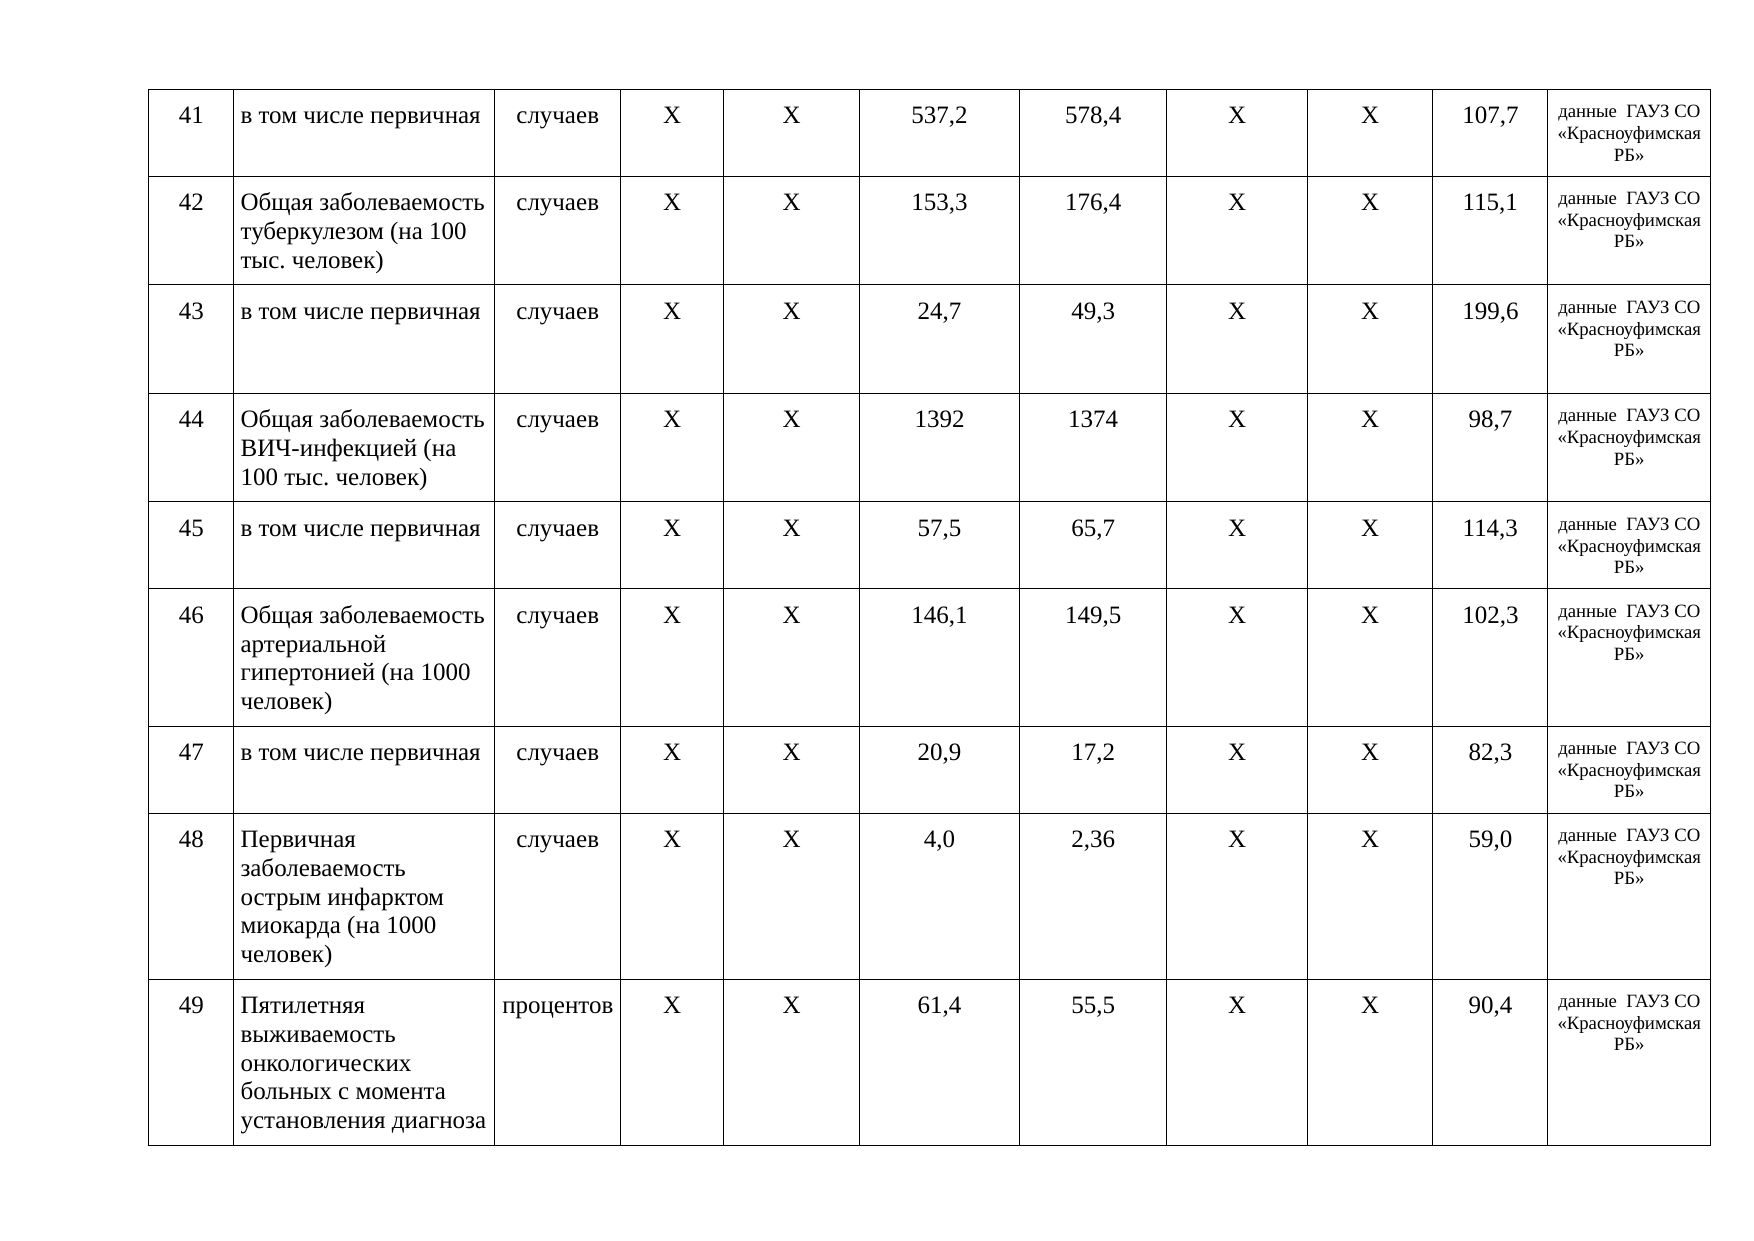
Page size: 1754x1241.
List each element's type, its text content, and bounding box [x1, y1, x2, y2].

table_cell 107,7 [1433, 90, 1547, 176]
table_cell 44 [149, 394, 233, 501]
table_cell Х [621, 980, 723, 1144]
table_cell Первичная заболеваемость острым инфарктом миокарда (на 1000 человек) [234, 814, 494, 978]
table_cell Общая заболеваемость ВИЧ-инфекцией (на 100 тыс. человек) [234, 394, 494, 501]
table_cell данные ГАУЗ СО «Красноуфимская РБ» [1548, 980, 1710, 1144]
table_cell Х [1167, 727, 1307, 812]
table_cell Х [724, 394, 859, 501]
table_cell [1548, 90, 1710, 176]
table_cell данные ГАУЗ СО «Красноуфимская РБ» [1548, 589, 1710, 726]
table_cell Х [621, 394, 723, 501]
table_cell Х [1167, 814, 1307, 978]
table_cell 2,36 [1020, 814, 1166, 978]
table_cell 48 [149, 814, 233, 978]
table_cell 45 [149, 502, 233, 588]
table_cell Х [724, 177, 859, 284]
table_cell Х [621, 727, 723, 812]
table_cell 46 [149, 589, 233, 726]
table_cell 578,4 [1020, 90, 1166, 176]
table_cell 20,9 [860, 727, 1019, 812]
table_cell Х [724, 814, 859, 978]
table_cell в том числе первичная [234, 727, 494, 812]
table_cell 65,7 [1020, 502, 1166, 588]
table_cell Пятилетняя выживаемость онкологических больных с момента установления диагноза [234, 980, 494, 1144]
table_cell Х [724, 589, 859, 726]
table_cell 61,4 [860, 980, 1019, 1144]
table_cell 42 [149, 177, 233, 284]
table_cell Х [1167, 502, 1307, 588]
table_cell 149,5 [1020, 589, 1166, 726]
table_cell 90,4 [1433, 980, 1547, 1144]
table_cell Х [621, 90, 723, 176]
table_cell 98,7 [1433, 394, 1547, 501]
table_cell процентов [495, 980, 620, 1144]
table_cell Х [1308, 980, 1432, 1144]
table_cell в том числе первичная [234, 285, 494, 393]
table_cell 153,3 [860, 177, 1019, 284]
table_cell случаев [495, 394, 620, 501]
table_cell данные ГАУЗ СО «Красноуфимская РБ» [1548, 285, 1710, 393]
table_cell 1392 [860, 394, 1019, 501]
table_cell Х [1308, 285, 1432, 393]
table_cell 1374 [1020, 394, 1166, 501]
table_cell 59,0 [1433, 814, 1547, 978]
table_cell Х [621, 177, 723, 284]
table_cell Х [1167, 980, 1307, 1144]
table_cell случаев [495, 90, 620, 176]
table_cell Х [1167, 394, 1307, 501]
table_cell Х [724, 90, 859, 176]
table_cell случаев [495, 177, 620, 284]
table_cell 115,1 [1433, 177, 1547, 284]
table_cell 199,6 [1433, 285, 1547, 393]
table_cell Х [621, 589, 723, 726]
table_cell 24,7 [860, 285, 1019, 393]
table_cell Общая заболеваемость артериальной гипертонией (на 1000 человек) [234, 589, 494, 726]
table_cell случаев [495, 285, 620, 393]
table_cell в том числе первичная [234, 502, 494, 588]
table_cell случаев [495, 727, 620, 812]
table_cell Х [1167, 90, 1307, 176]
table_cell в том числе первичная [234, 90, 494, 176]
table_cell 146,1 [860, 589, 1019, 726]
table_cell Х [1308, 90, 1432, 176]
table_cell Х [1308, 727, 1432, 812]
table_cell данные ГАУЗ СО «Красноуфимская РБ» [1548, 727, 1710, 812]
table_cell Х [1308, 177, 1432, 284]
table_cell 47 [149, 727, 233, 812]
table_cell Х [621, 814, 723, 978]
table_cell 102,3 [1433, 589, 1547, 726]
table_cell Х [724, 285, 859, 393]
table_cell 41 [149, 90, 233, 176]
table_cell Общая заболеваемость туберкулезом (на 100 тыс. человек) [234, 177, 494, 284]
table_cell данные ГАУЗ СО «Красноуфимская РБ» [1548, 177, 1710, 284]
table_cell 82,3 [1433, 727, 1547, 812]
table_cell Х [1167, 177, 1307, 284]
table_cell 55,5 [1020, 980, 1166, 1144]
table_cell данные ГАУЗ СО «Красноуфимская РБ» [1548, 814, 1710, 978]
table_cell случаев [495, 814, 620, 978]
table_cell 49,3 [1020, 285, 1166, 393]
table_cell Х [1308, 502, 1432, 588]
table_cell данные ГАУЗ СО «Красноуфимская РБ» [1548, 502, 1710, 588]
table_cell 4,0 [860, 814, 1019, 978]
table_cell Х [724, 727, 859, 812]
table_cell 57,5 [860, 502, 1019, 588]
table_cell 114,3 [1433, 502, 1547, 588]
table_cell 49 [149, 980, 233, 1144]
table_cell случаев [495, 589, 620, 726]
table_cell Х [1308, 589, 1432, 726]
table_cell 176,4 [1020, 177, 1166, 284]
table_cell Х [621, 502, 723, 588]
table_cell 537,2 [860, 90, 1019, 176]
table_cell данные ГАУЗ СО «Красноуфимская РБ» [1548, 394, 1710, 501]
table_cell Х [1167, 285, 1307, 393]
table_cell Х [1308, 814, 1432, 978]
table_cell Х [724, 502, 859, 588]
table_cell 43 [149, 285, 233, 393]
table_cell 17,2 [1020, 727, 1166, 812]
table_cell Х [1308, 394, 1432, 501]
table_cell Х [1167, 589, 1307, 726]
table_cell Х [724, 980, 859, 1144]
table_cell случаев [495, 502, 620, 588]
table_cell Х [621, 285, 723, 393]
